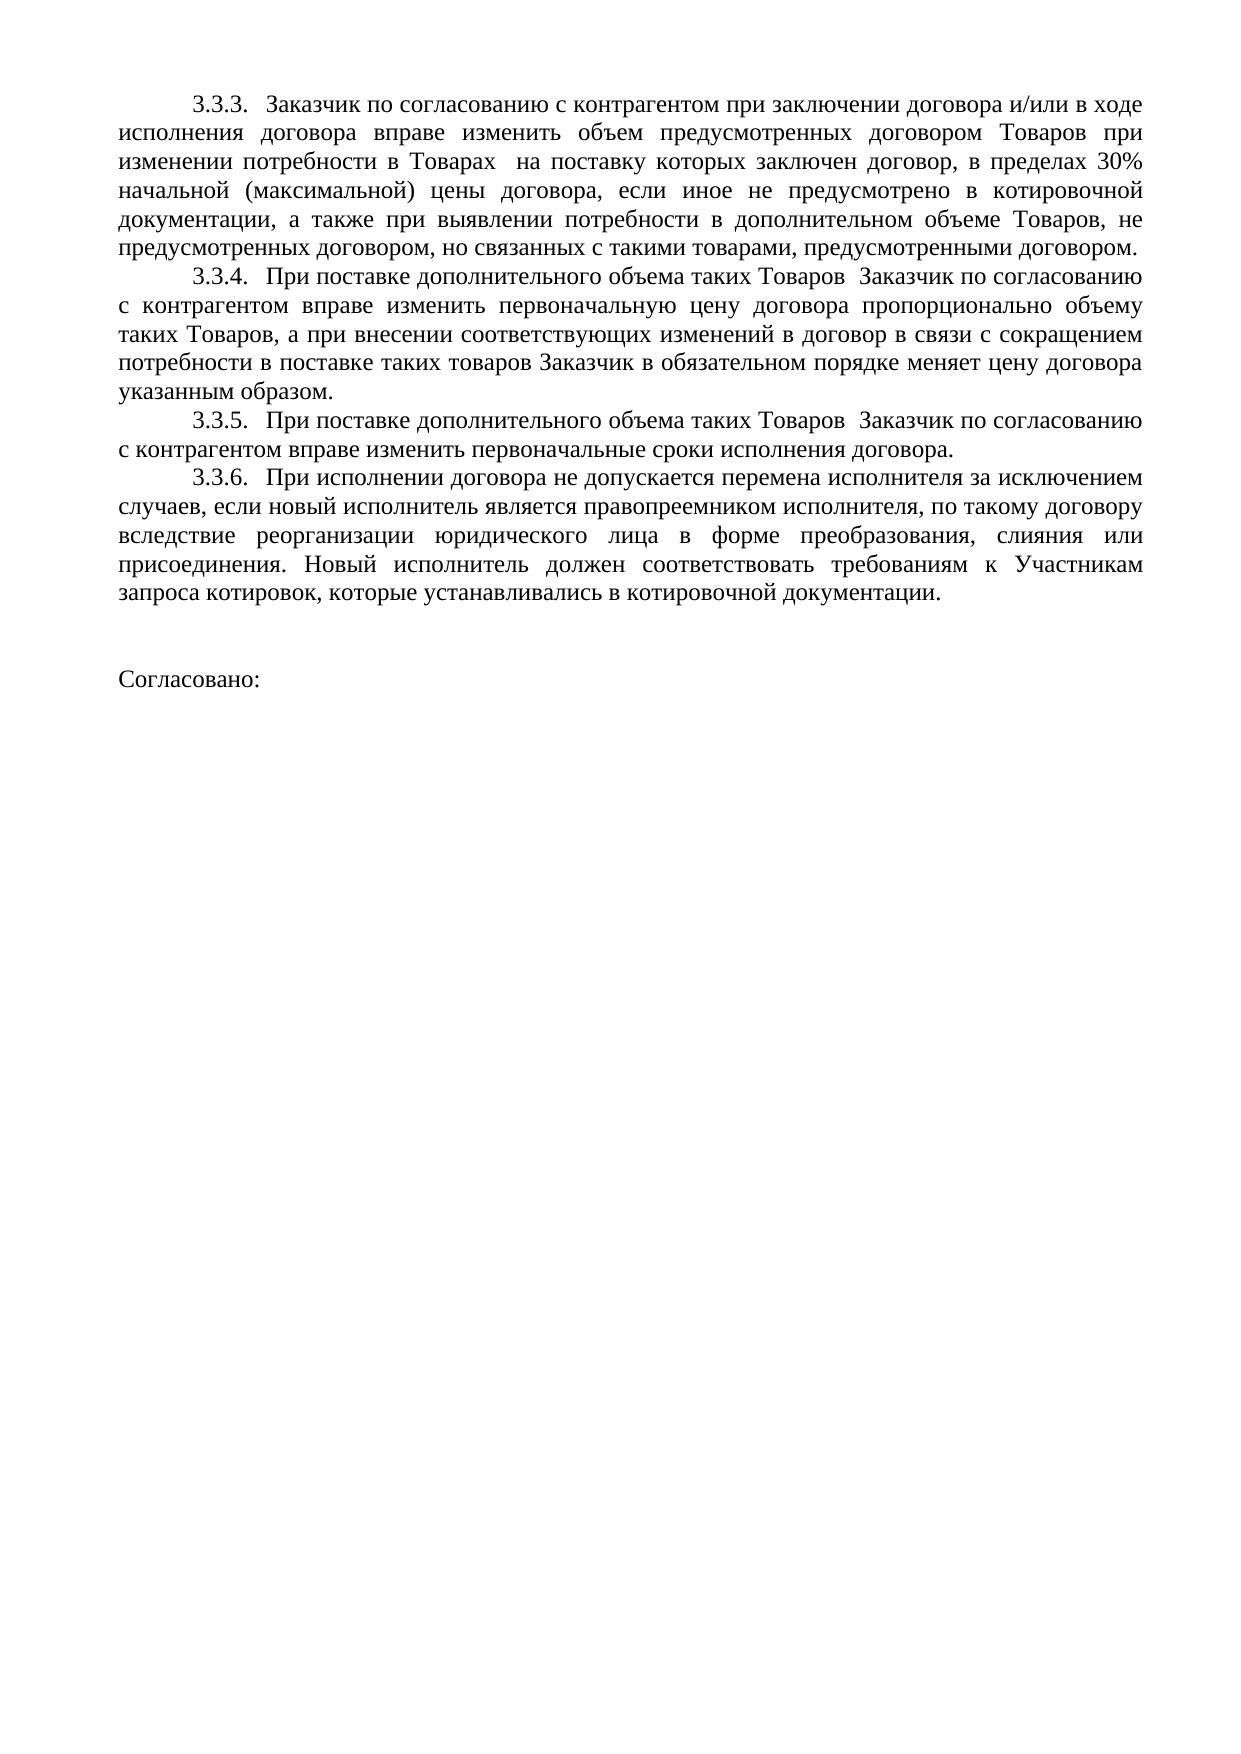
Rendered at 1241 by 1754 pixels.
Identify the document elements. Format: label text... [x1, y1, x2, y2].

text Согласовано: [118, 664, 1144, 692]
list При поставке дополнительного объема таких Товаров Заказчик по согласованию с контрагентом вправе изменить первоначальные сроки исполнения договора. [118, 405, 1144, 462]
list При поставке дополнительного объема таких Товаров Заказчик по согласованию с контрагентом вправе изменить первоначальную цену договора пропорционально объему таких Товаров, а при внесении соответствующих изменений в договор в связи с сокращением потребности в поставке таких товаров Заказчик в обязательном порядке меняет цену договора указанным образом. [118, 261, 1144, 405]
list При исполнении договора не допускается перемена исполнителя за исключением случаев, если новый исполнитель является правопреемником исполнителя, по такому договору вследствие реорганизации юридического лица в форме преобразования, слияния или присоединения. Новый исполнитель должен соответствовать требованиям к Участникам запроса котировок, которые устанавливались в котировочной документации. [118, 462, 1144, 606]
list Заказчик по согласованию с контрагентом при заключении договора и/или в ходе исполнения договора вправе изменить объем предусмотренных договором Товаров при изменении потребности в Товарах на поставку которых заключен договор, в пределах 30% начальной (максимальной) цены договора, если иное не предусмотрено в котировочной документации, а также при выявлении потребности в дополнительном объеме Товаров, не предусмотренных договором, но связанных с такими товарами, предусмотренными договором. [118, 89, 1144, 261]
